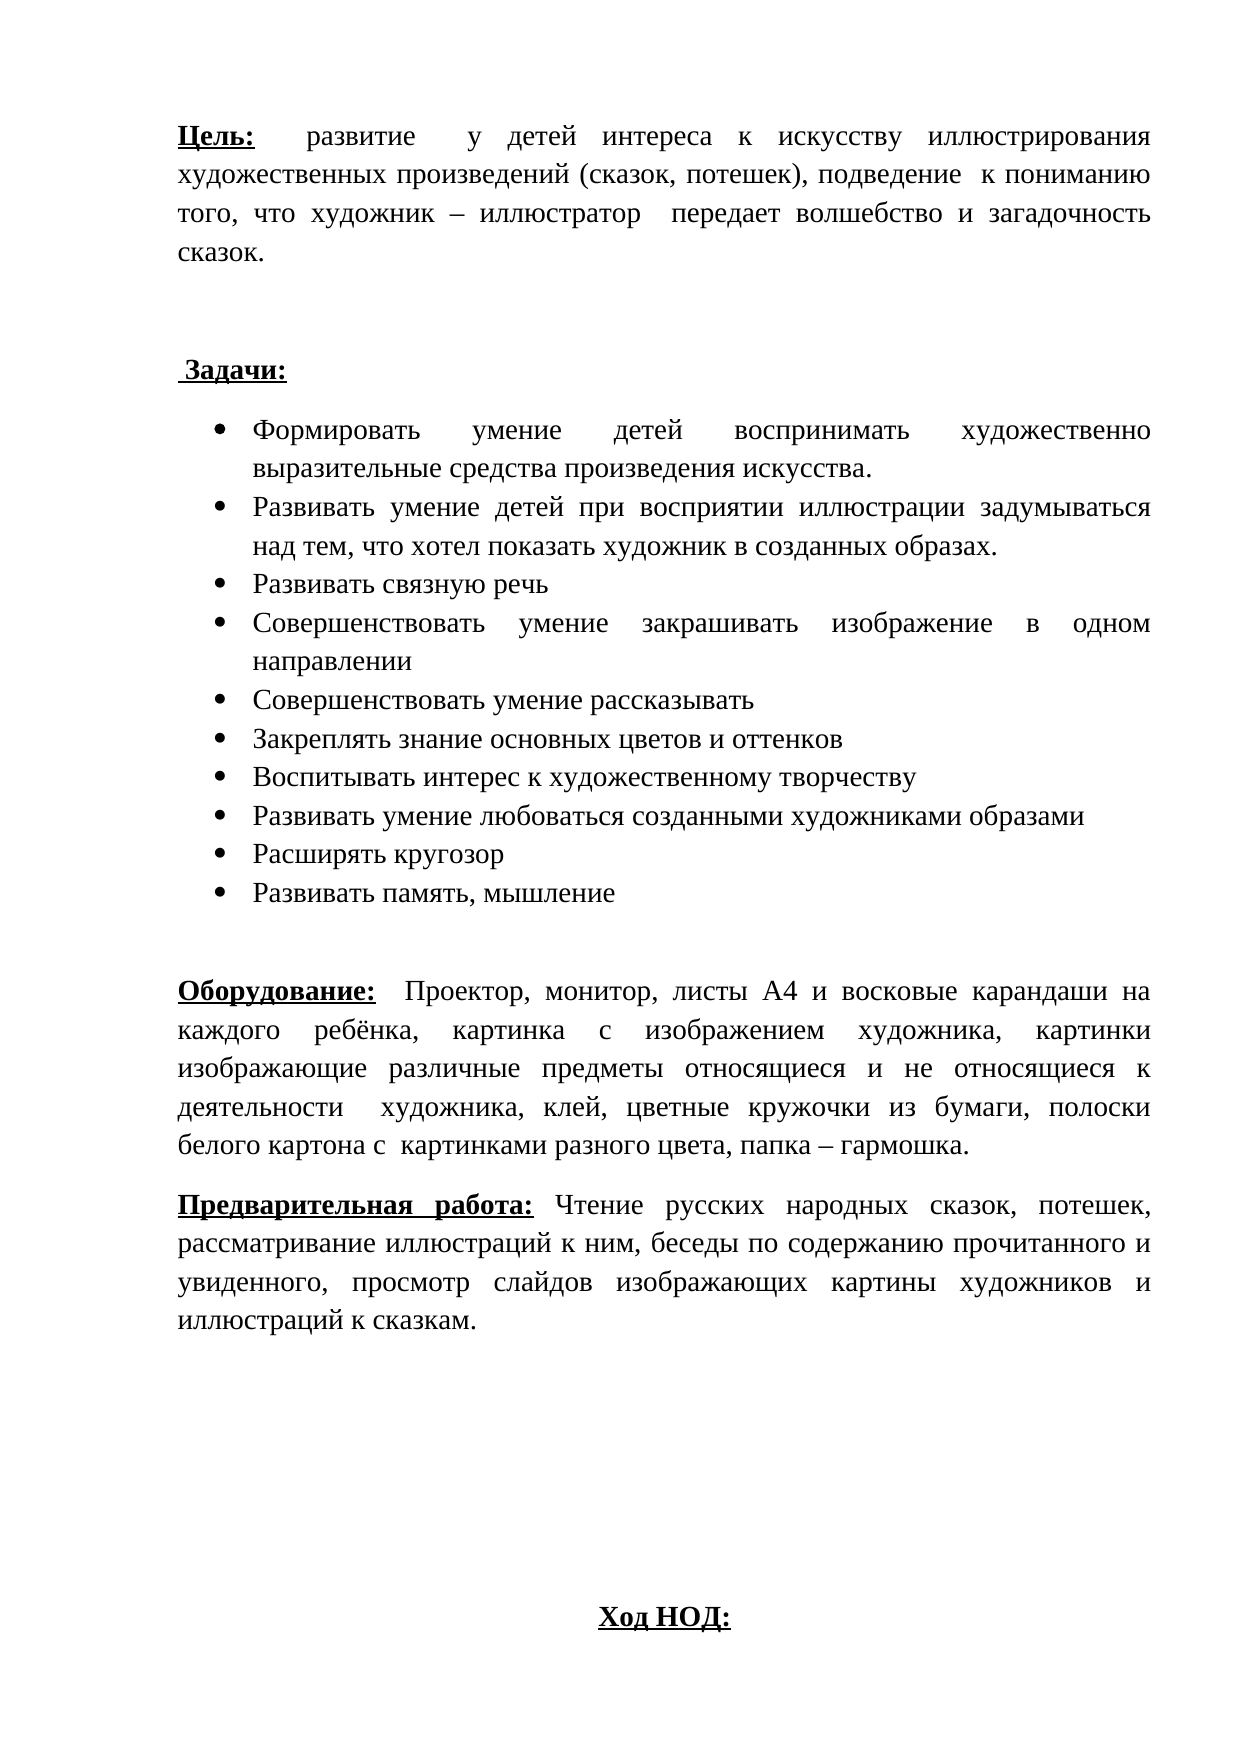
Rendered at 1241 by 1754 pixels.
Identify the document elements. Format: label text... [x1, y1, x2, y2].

list Развивать память, мышление [215, 875, 1152, 909]
list Воспитывать интерес к художественному творчеству [215, 759, 1152, 793]
text Ход НОД: [177, 1599, 1152, 1633]
list Развивать связную речь [215, 566, 1152, 600]
text Предварительная работа: Чтение русских народных сказок, потешек, рассматривание иллюстраций к ним, беседы по содержанию прочитанного и увиденного, просмотр слайдов изображающих картины художников и иллюстраций к сказкам. [177, 1187, 1152, 1336]
list Формировать умение детей воспринимать художественно выразительные средства произведения искусства. [215, 412, 1152, 484]
list Совершенствовать умение закрашивать изображение в одном направлении [215, 605, 1152, 677]
list Развивать умение любоваться созданными художниками образами [215, 798, 1152, 832]
list Совершенствовать умение рассказывать [215, 682, 1152, 716]
list Развивать умение детей при восприятии иллюстрации задумываться над тем, что хотел показать художник в созданных образах. [215, 489, 1152, 561]
text Оборудование: Проектор, монитор, листы А4 и восковые карандаши на каждого ребёнка, картинка с изображением художника, картинки изображающие различные предметы относящиеся и не относящиеся к деятельности художника, клей, цветные кружочки из бумаги, полоски белого картона с картинками разного цвета, папка – гармошка. [177, 973, 1152, 1161]
text Цель: развитие у детей интереса к искусству иллюстрирования художественных произведений (сказок, потешек), подведение к пониманию того, что художник – иллюстратор передает волшебство и загадочность сказок. [177, 229, 1152, 267]
list Закреплять знание основных цветов и оттенков [215, 721, 1152, 754]
text Задачи: [177, 352, 1152, 386]
text Цель: развитие у детей интереса к искусству иллюстрирования художественных произведений (сказок, потешек), подведение к пониманию того, что художник – иллюстратор передает волшебство и загадочность сказок. [177, 118, 1152, 157]
list Расширять кругозор [215, 837, 1152, 870]
